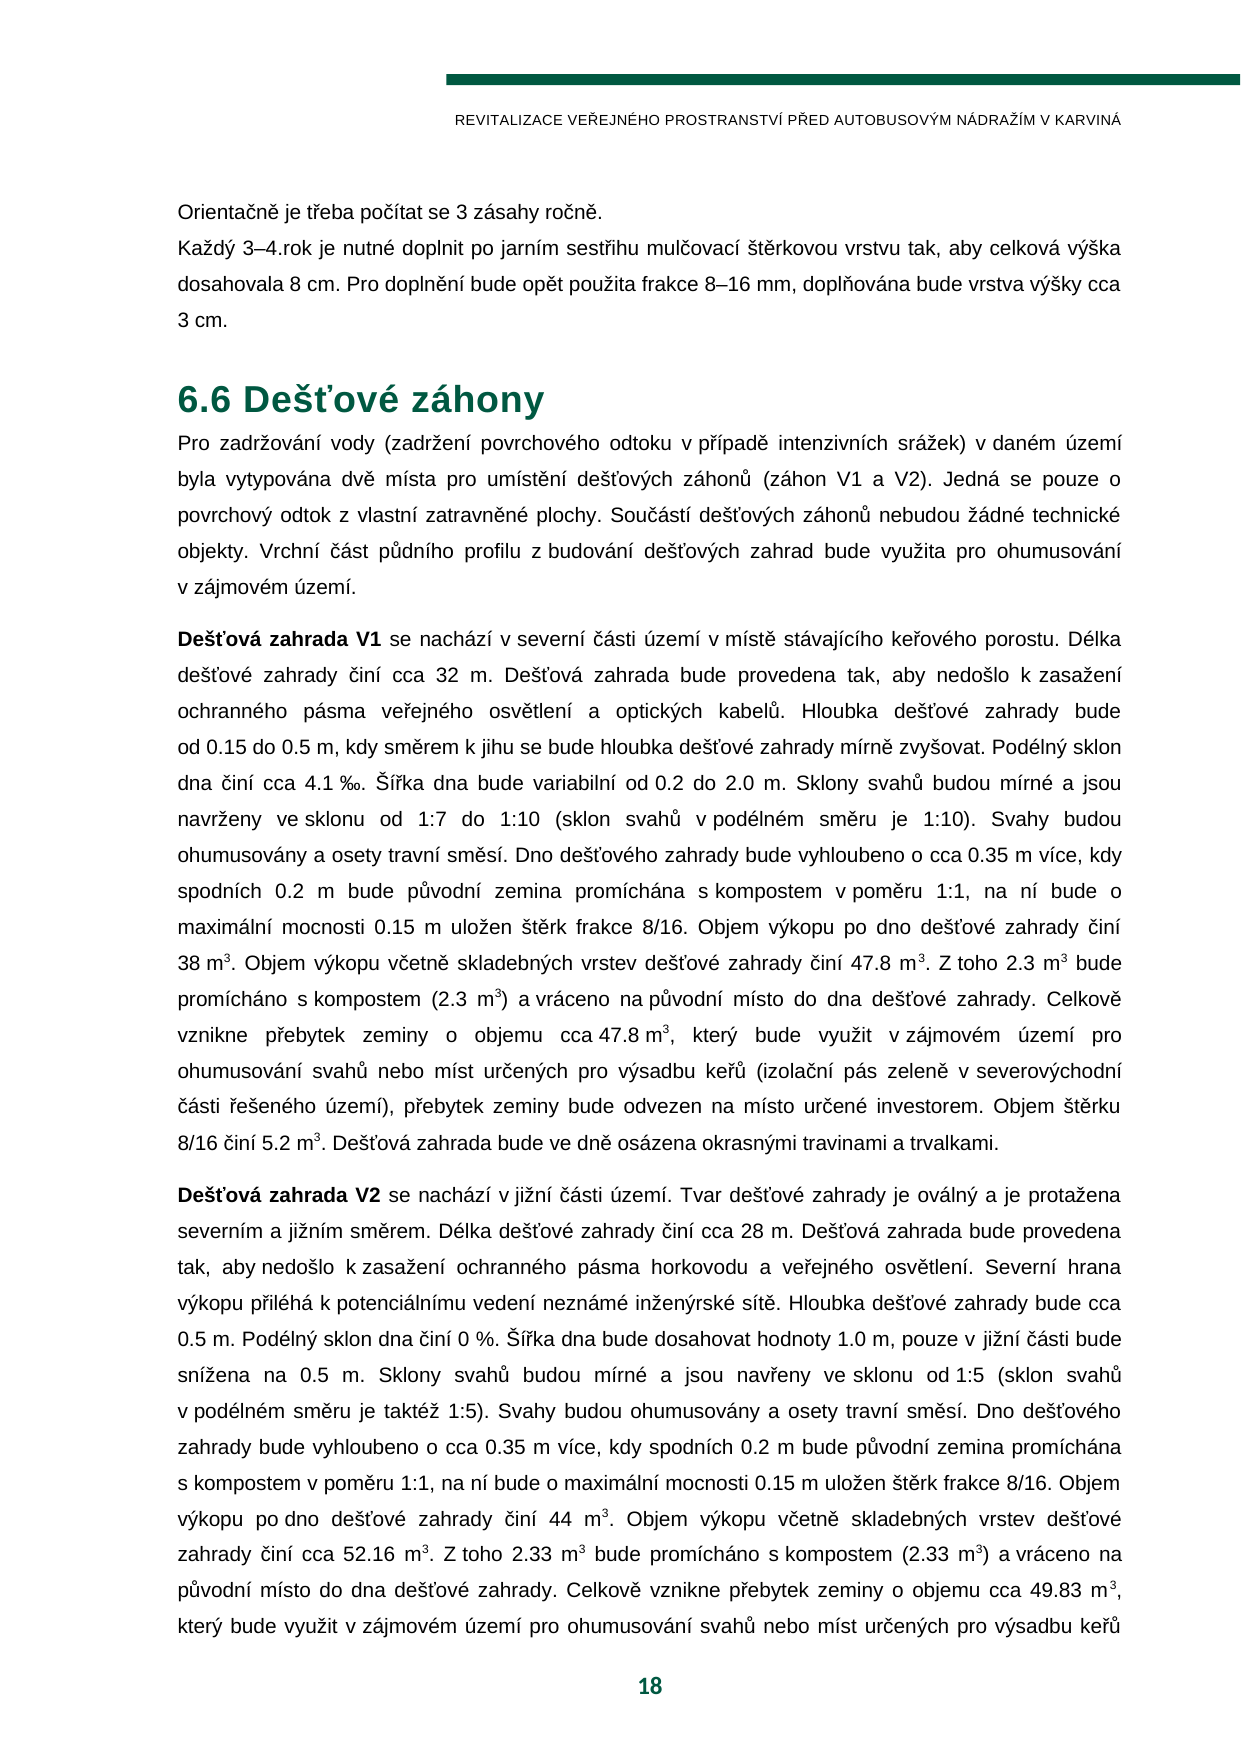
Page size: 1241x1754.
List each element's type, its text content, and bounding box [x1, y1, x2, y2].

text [177, 1183, 1122, 1638]
text 6.6 Dešťové záhony [177, 377, 1122, 420]
text Dešťová zahrada V1 se nachází v severní části území v místě stávajícího keřového porostu. Délka dešťové zahrady činí cca 32 m. Dešťová zahrada bude provedena tak, aby nedošlo k zasažení ochranného pásma veřejného osvětlení a optických kabelů. Hloubka dešťové zahrady bude od 0.15 do 0.5 m, kdy směrem k jihu se bude hloubka dešťové zahrady mírně zvyšovat. Podélný sklon dna činí cca 4.1 ‰. Šířka dna bude variabilní od 0.2 do 2.0 m. Sklony svahů budou mírné a jsou navrženy ve sklonu od 1:7 do 1:10 (sklon svahů v podélném směru je 1:10). Svahy budou ohumusovány a osety travní směsí. Dno dešťového zahrady bude vyhloubeno o cca 0.35 m více, kdy spodních 0.2 m bude původní zemina promíchána s kompostem v poměru 1:1, na ní bude o maximální mocnosti 0.15 m uložen štěrk frakce 8/16. Objem výkopu po dno dešťové zahrady činí 38 m3. Objem výkopu včetně skladebných vrstev dešťové zahrady činí 47.8 m3. Z toho 2.3 m3 bude promícháno s kompostem (2.3 m3) a vráceno na původní místo do dna dešťové zahrady. Celkově vznikne přebytek zeminy o objemu cca 47.8 m3, který bude využit v zájmovém území pro ohumusování svahů nebo míst určených pro výsadbu keřů (izolační pás zeleně v severovýchodní části řešeného území), přebytek zeminy bude odvezen na místo určené investorem. Objem štěrku 8/16 činí 5.2 m3. Dešťová zahrada bude ve dně osázena okrasnými travinami a trvalkami. [177, 627, 1122, 1154]
text Každý 3–4.rok je nutné doplnit po jarním sestřihu mulčovací štěrkovou vrstvu tak, aby celková výška dosahovala 8 cm. Pro doplnění bude opět použita frakce 8–16 mm, doplňována bude vrstva výšky cca 3 cm. [177, 236, 1122, 332]
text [177, 200, 1122, 224]
text Pro zadržování vody (zadržení povrchového odtoku v případě intenzivních srážek) v daném území byla vytypována dvě místa pro umístění dešťových záhonů (záhon V1 a V2). Jedná se pouze o povrchový odtok z vlastní zatravněné plochy. Součástí dešťových záhonů nebudou žádné technické objekty. Vrchní část půdního profilu z budování dešťových zahrad bude využita pro ohumusování v zájmovém území. [177, 431, 1122, 598]
